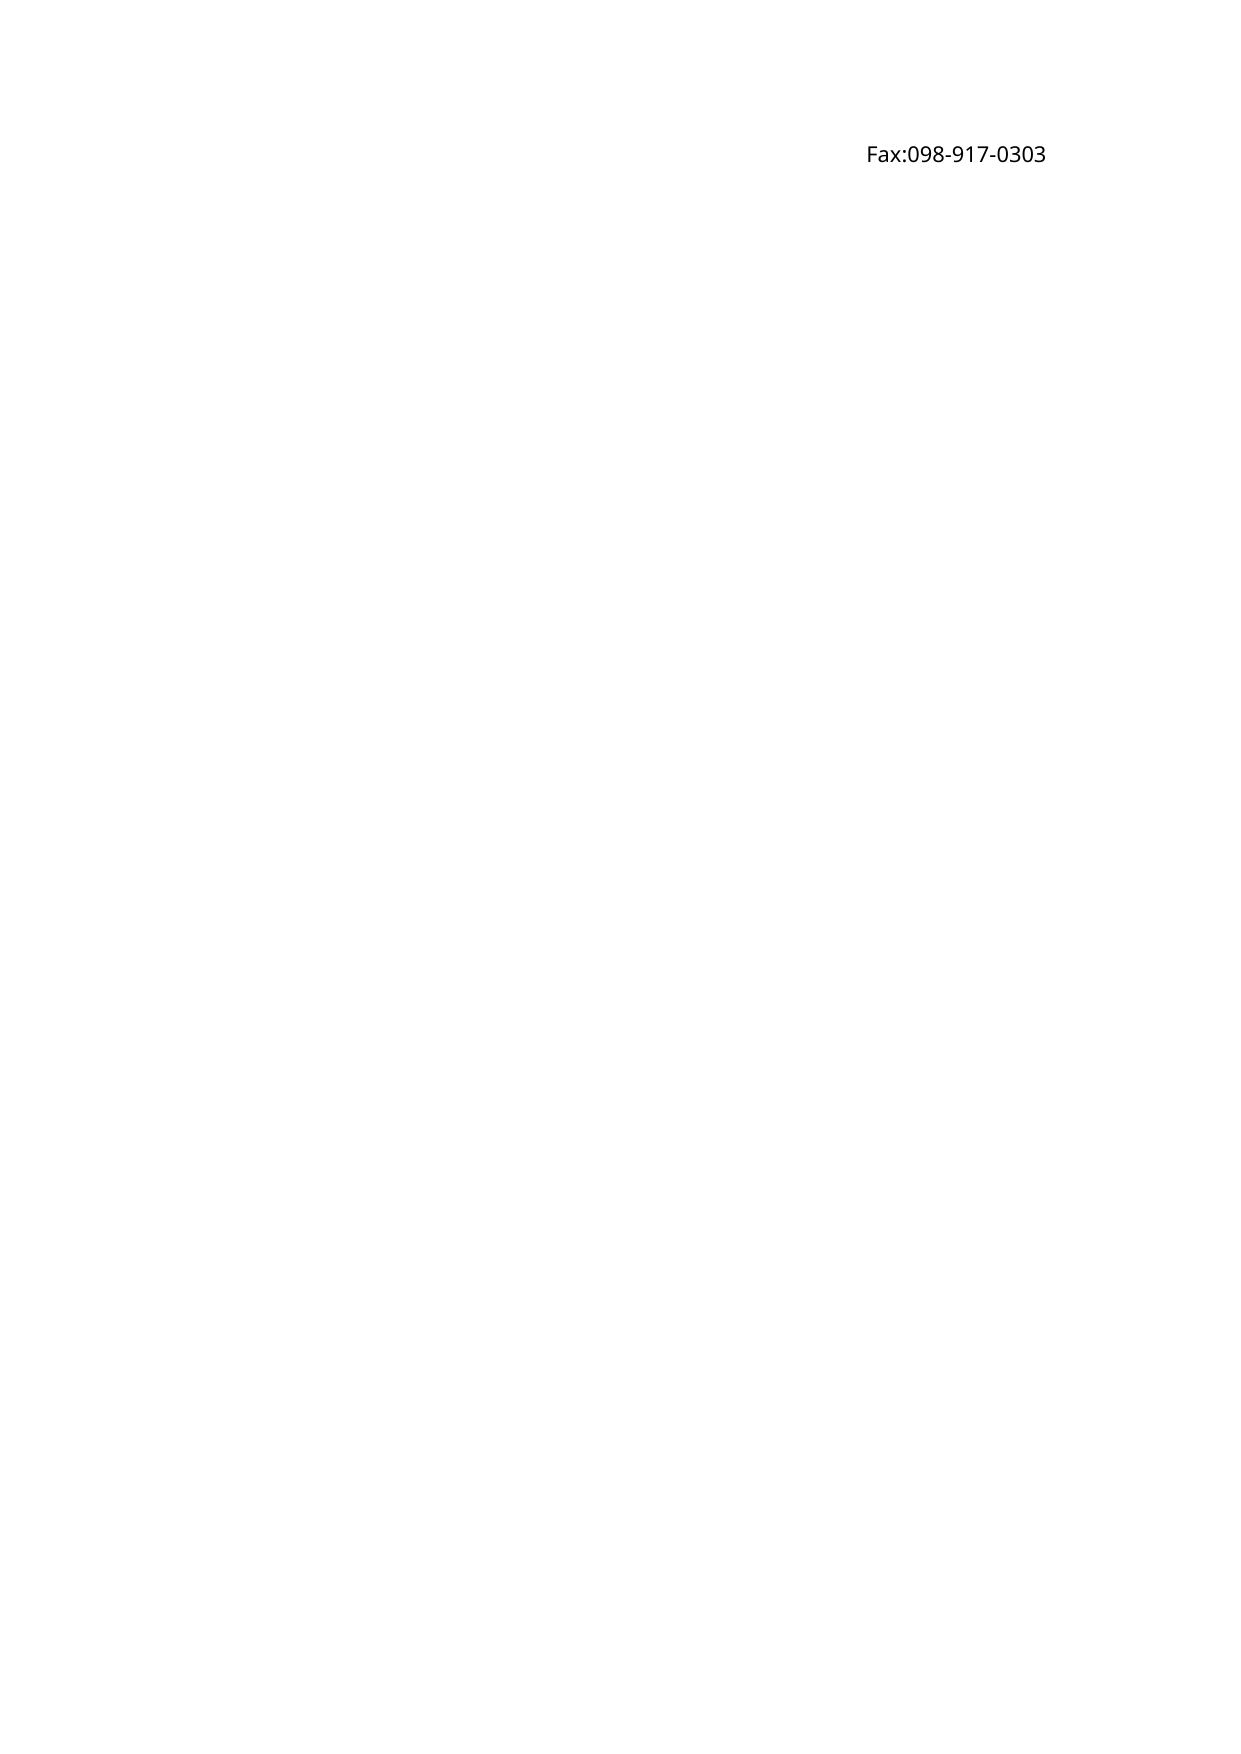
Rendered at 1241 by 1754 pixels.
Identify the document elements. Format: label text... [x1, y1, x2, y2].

text Fax:098-917-0303 [177, 132, 1063, 176]
